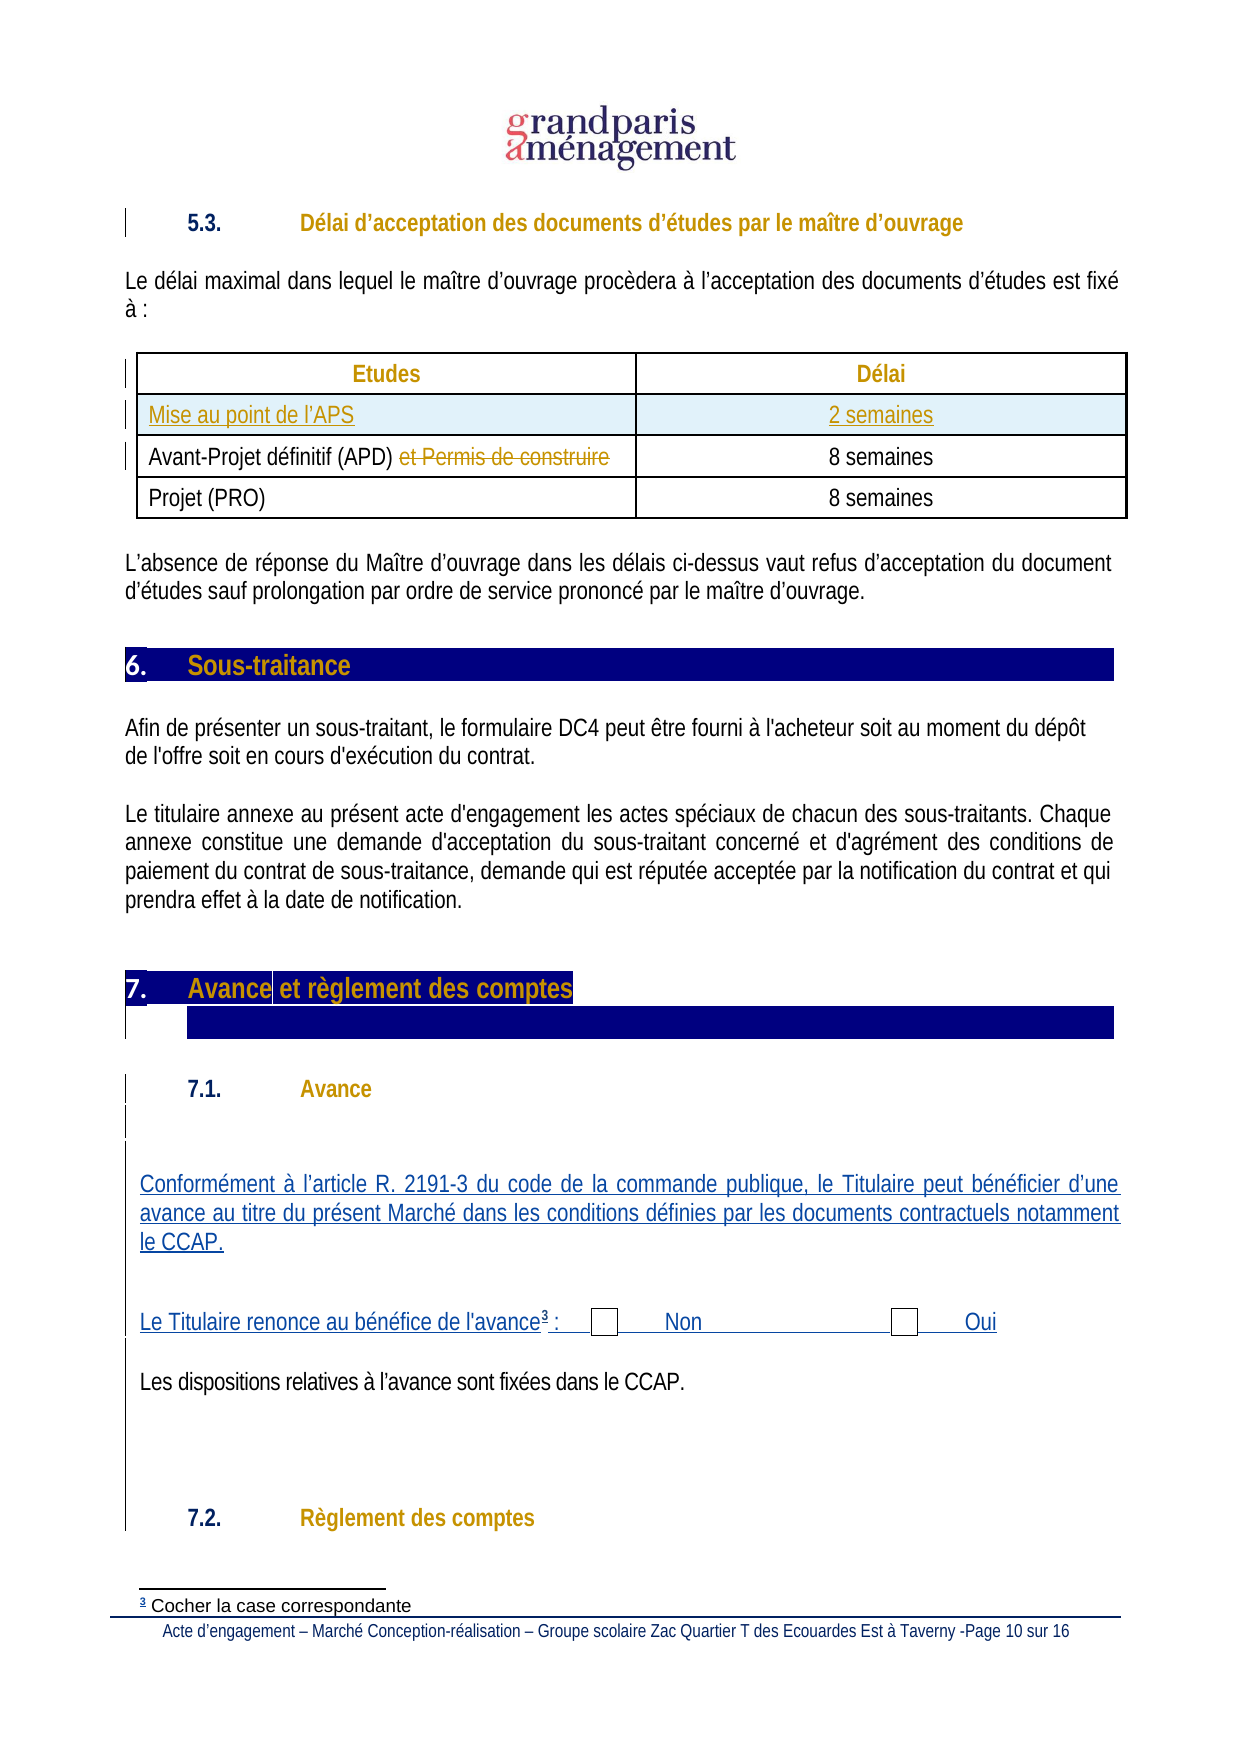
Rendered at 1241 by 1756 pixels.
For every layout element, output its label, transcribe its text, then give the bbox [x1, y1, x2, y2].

subtitle Avance [187, 1074, 1121, 1103]
picture [501, 101, 741, 173]
text Le délai maximal dans lequel le maître d’ouvrage procèdera à l’acceptation des documents d’études est fixé à : [125, 266, 1121, 323]
text Les dispositions relatives à l’avance sont fixées dans le CCAP. [139, 1366, 1121, 1395]
subtitle Avance et règlement des comptes [126, 970, 1114, 1039]
text L’absence de réponse du Maître d’ouvrage dans les délais ci-dessus vaut refus d’acceptation du document d’études sauf prolongation par ordre de service prononcé par le maître d’ouvrage. [125, 548, 1114, 605]
table_header Délai [637, 354, 1125, 393]
table_cell 8 semaines [637, 478, 1125, 517]
table_cell Projet (PRO) [138, 478, 635, 517]
subtitle Règlement des comptes [187, 1503, 1121, 1531]
table_cell Avant-Projet définitif (APD) [138, 436, 635, 476]
table_cell 8 semaines [637, 436, 1125, 476]
table_header Etudes [138, 354, 635, 393]
subtitle Délai d’acceptation des documents d’études par le maître d’ouvrage [187, 208, 1121, 237]
text Le titulaire annexe au présent acte d'engagement les actes spéciaux de chacun des sous-traitants. Chaque annexe constitue une demande d'acceptation du sous-traitant concerné et d'agrément des conditions de paiement du contrat de sous-traitance, demande qui est réputée acceptée par la notification du contrat et qui prendra effet à la date de notification. [125, 799, 1114, 913]
text Afin de présenter un sous-traitant, le formulaire DC4 peut être fourni à l'acheteur soit au moment du dépôt de l'offre soit en cours d'exécution du contrat. [125, 712, 1114, 770]
subtitle Sous-traitance [147, 647, 1128, 682]
